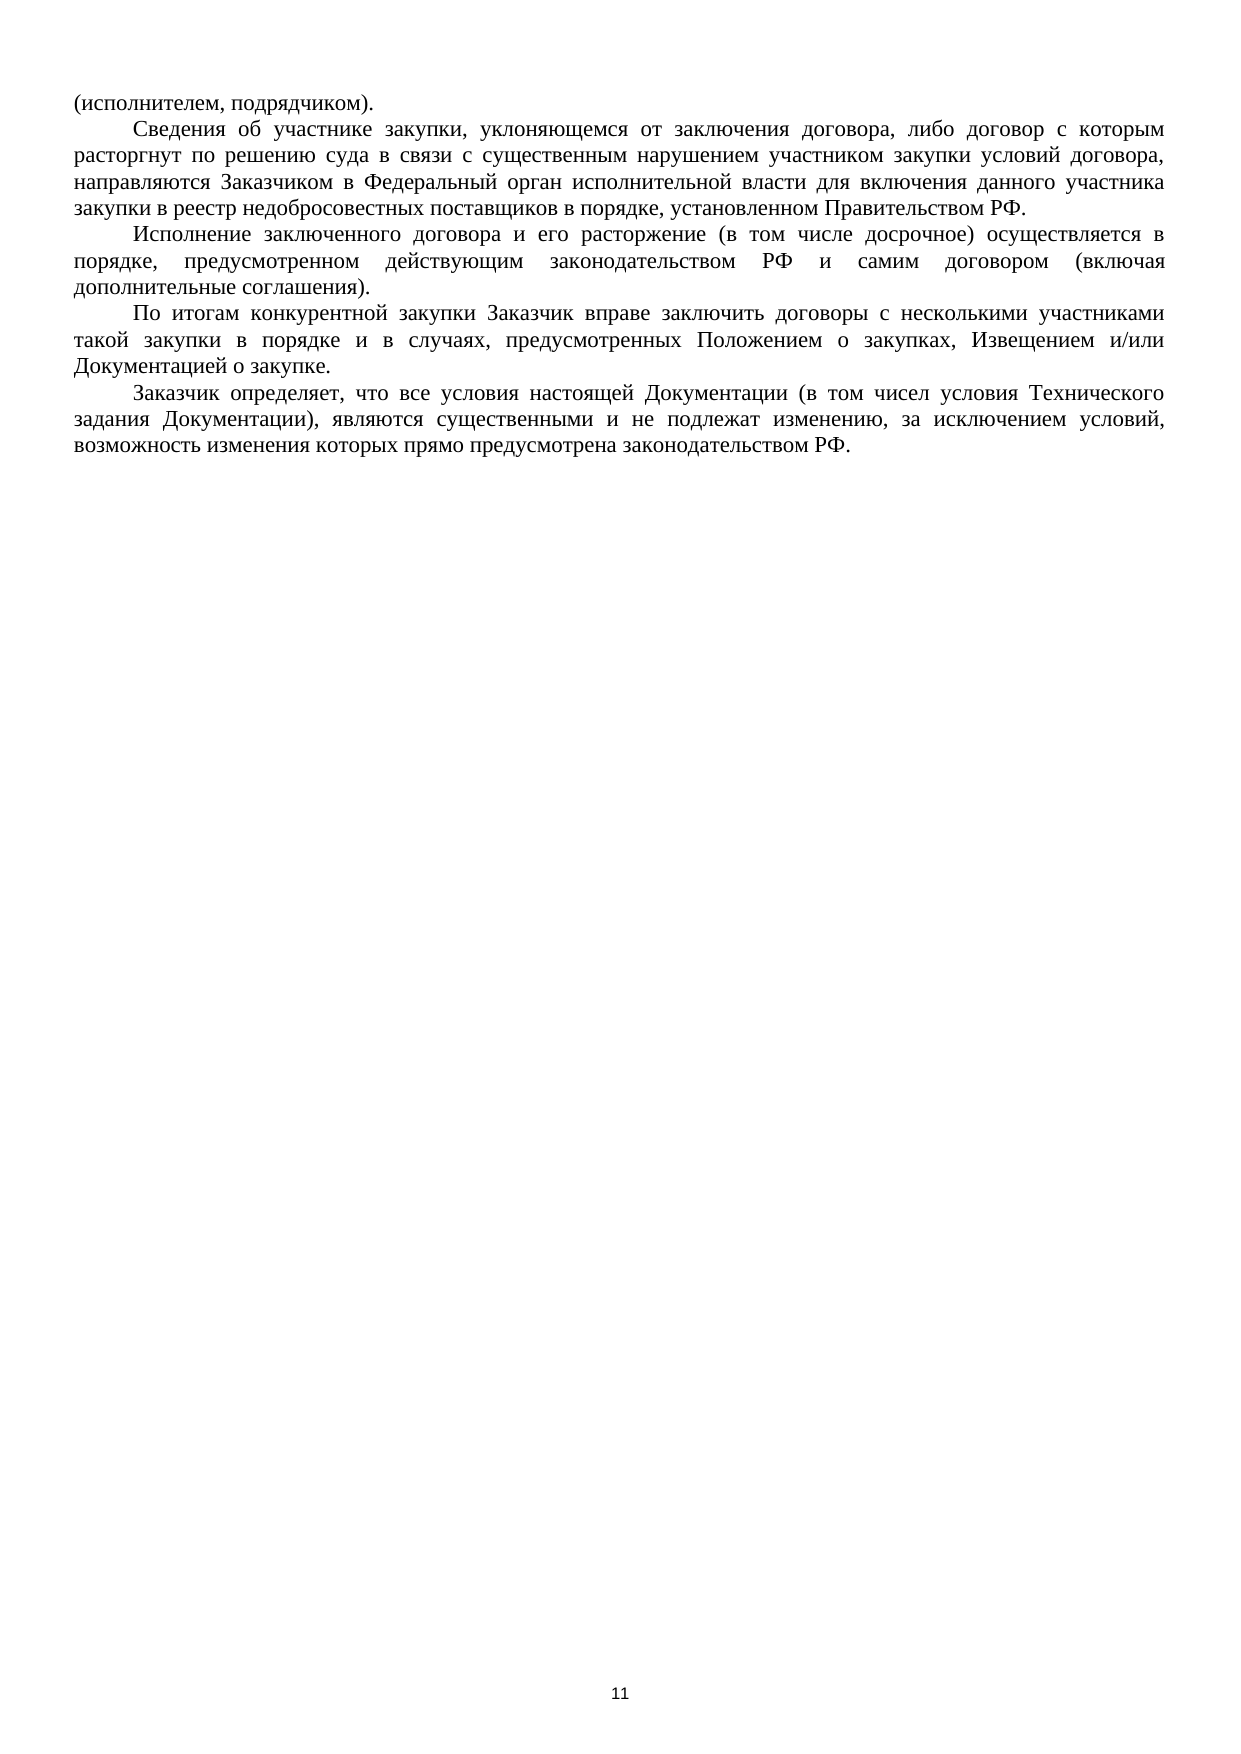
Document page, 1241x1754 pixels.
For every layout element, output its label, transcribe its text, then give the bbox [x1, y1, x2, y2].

text Сведения об участнике закупки, уклоняющемся от заключения договора, либо договор с которым расторгнут по решению суда в связи с существенным нарушением участником закупки условий договора, направляются Заказчиком в Федеральный орган исполнительной власти для включения данного участника закупки в реестр недобросовестных поставщиков в порядке, установленном Правительством РФ. [74, 115, 1167, 220]
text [74, 89, 1167, 115]
text По итогам конкурентной закупки Заказчик вправе заключить договоры с несколькими участниками такой закупки в порядке и в случаях, предусмотренных Положением о закупках, Извещением и/или Документацией о закупке. [74, 299, 1167, 378]
text Исполнение заключенного договора и его расторжение (в том числе досрочное) осуществляется в порядке, предусмотренном действующим законодательством РФ и самим договором (включая дополнительные соглашения). [74, 220, 1167, 299]
text Заказчик определяет, что все условия настоящей Документации (в том чисел условия Технического задания Документации), являются существенными и не подлежат изменению, за исключением условий, возможность изменения которых прямо предусмотрена законодательством РФ. [74, 378, 1167, 458]
